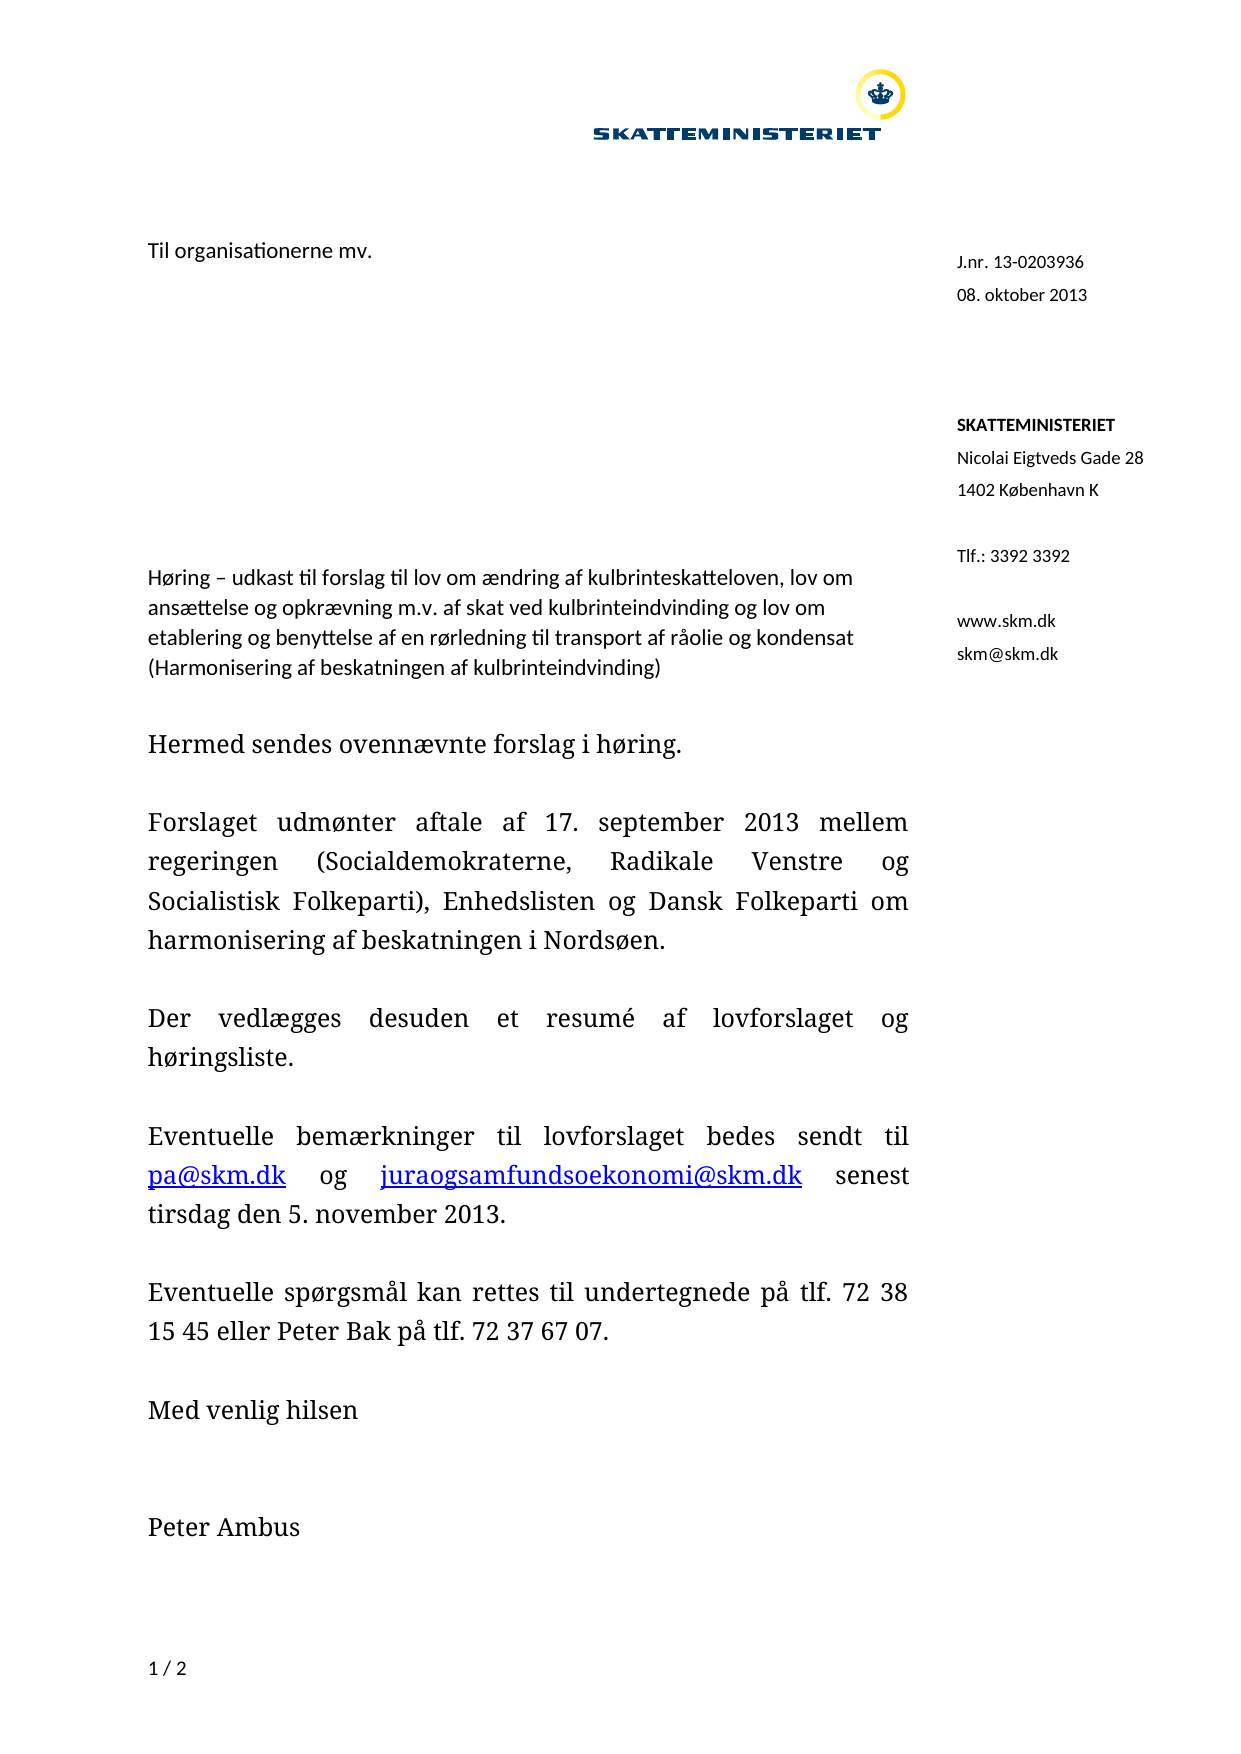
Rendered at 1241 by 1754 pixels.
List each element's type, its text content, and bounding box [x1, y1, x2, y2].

table_header J.nr. 13-0203936 08. oktober 2013 SKATTEMINISTERIET Nicolai Eigtveds Gade 28 1402 København K Tlf.: 3392 3392 www.skm.dk skm@skm.dk [957, 171, 1216, 820]
text Der vedlægges desuden et resumé af lovforslaget og høringsliste. [148, 1001, 909, 1074]
subtitle Høring – udkast til forslag til lov om ændring af kulbrinteskatteloven, lov om ansættelse og opkrævning m.v. af skat ved kulbrinteindvinding og lov om etablering og benyttelse af en rørledning til transport af råolie og kondensat (Harmonisering af beskatningen af kulbrinteindvinding) [148, 561, 909, 681]
text Forslaget udmønter aftale af 17. september 2013 mellem regeringen (Socialdemokraterne, Radikale Venstre og Socialistisk Folkeparti), Enhedslisten og Dansk Folkeparti om harmonisering af beskatningen i Nordsøen. [148, 805, 909, 956]
text Eventuelle spørgsmål kan rettes til undertegnede på tlf. 72 38 15 45 eller Peter Bak på tlf. 72 37 67 07. [148, 1275, 909, 1348]
text Med venlig hilsen [148, 1392, 909, 1426]
text Eventuelle bemærkninger til lovforslaget bedes sendt til pa@skm.dk og juraogsamfundsoekonomi@skm.dk senest tirsdag den 5. november 2013. [148, 1118, 909, 1231]
text Peter Ambus [148, 1510, 909, 1544]
table_header Til organisationerne mv. [148, 236, 901, 458]
text Hermed sendes ovennævnte forslag i høring. [148, 727, 909, 761]
